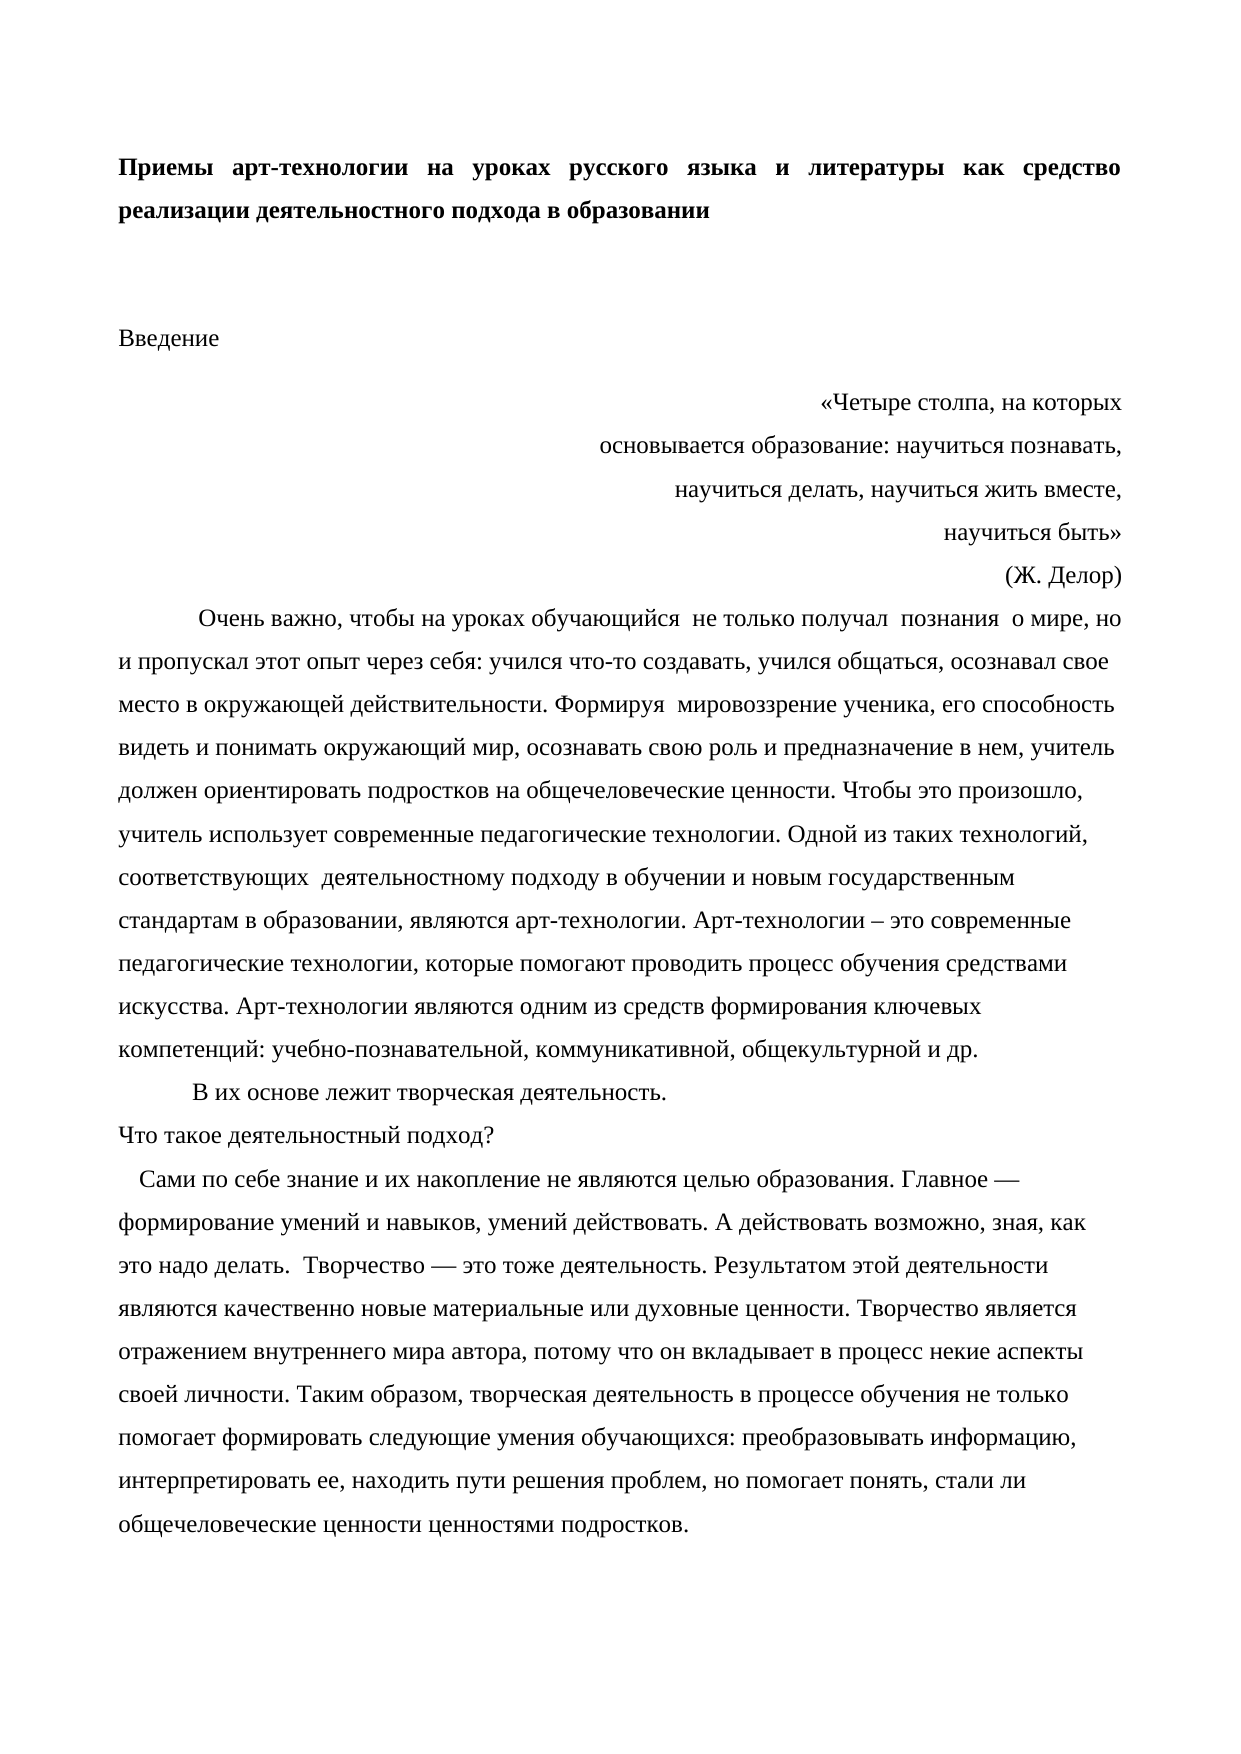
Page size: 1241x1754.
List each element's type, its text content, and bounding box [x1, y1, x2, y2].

text Приемы арт-технологии на уроках русского языка и литературы как средство реализации деятельностного подхода в образовании [118, 152, 1122, 224]
text Что такое деятельностный подход? [118, 1121, 1122, 1149]
text научиться делать, научиться жить вместе, [118, 474, 1122, 502]
text Очень важно, чтобы на уроках обучающийся не только получал познания о мире, но и пропускал этот опыт через себя: учился что-то создавать, учился общаться, осознавал свое место в окружающей действительности. Формируя мировоззрение ученика, его способность видеть и понимать окружающий мир, осознавать свою роль и предназначение в нем, учитель должен ориентировать подростков на общечеловеческие ценности. Чтобы это произошло, учитель использует современные педагогические технологии. Одной из таких технологий, соответствующих деятельностному подходу в обучении и новым государственным стандартам в образовании, являются арт-технологии. Арт-технологии – это современные педагогические технологии, которые помогают проводить процесс обучения средствами искусства. Арт-технологии являются одним из средств формирования ключевых компетенций: учебно-познавательной, коммуникативной, общекультурной и др. [118, 603, 1122, 1063]
text основывается образование: научиться познавать, [118, 431, 1122, 459]
text «Четыре столпа, на которых [118, 387, 1122, 416]
text Сами по себе знание и их накопление не являются целью образования. Главное — формирование умений и навыков, умений действовать. А действовать возможно, зная, как это надо делать. Творчество — это тоже деятельность. Результатом этой деятельности являются качественно новые материальные или духовные ценности. Творчество является отражением внутреннего мира автора, потому что он вкладывает в процесс некие аспекты своей личности. Таким образом, творческая деятельность в процессе обучения не только помогает формировать следующие умения обучающихся: преобразовывать информацию, интерпретировать ее, находить пути решения проблем, но помогает понять, стали ли общечеловеческие ценности ценностями подростков. [118, 1164, 1122, 1537]
text научиться быть» [118, 517, 1122, 546]
text (Ж. Делор) [118, 560, 1122, 589]
text Введение [118, 323, 1122, 352]
text В их основе лежит творческая деятельность. [118, 1077, 1122, 1106]
